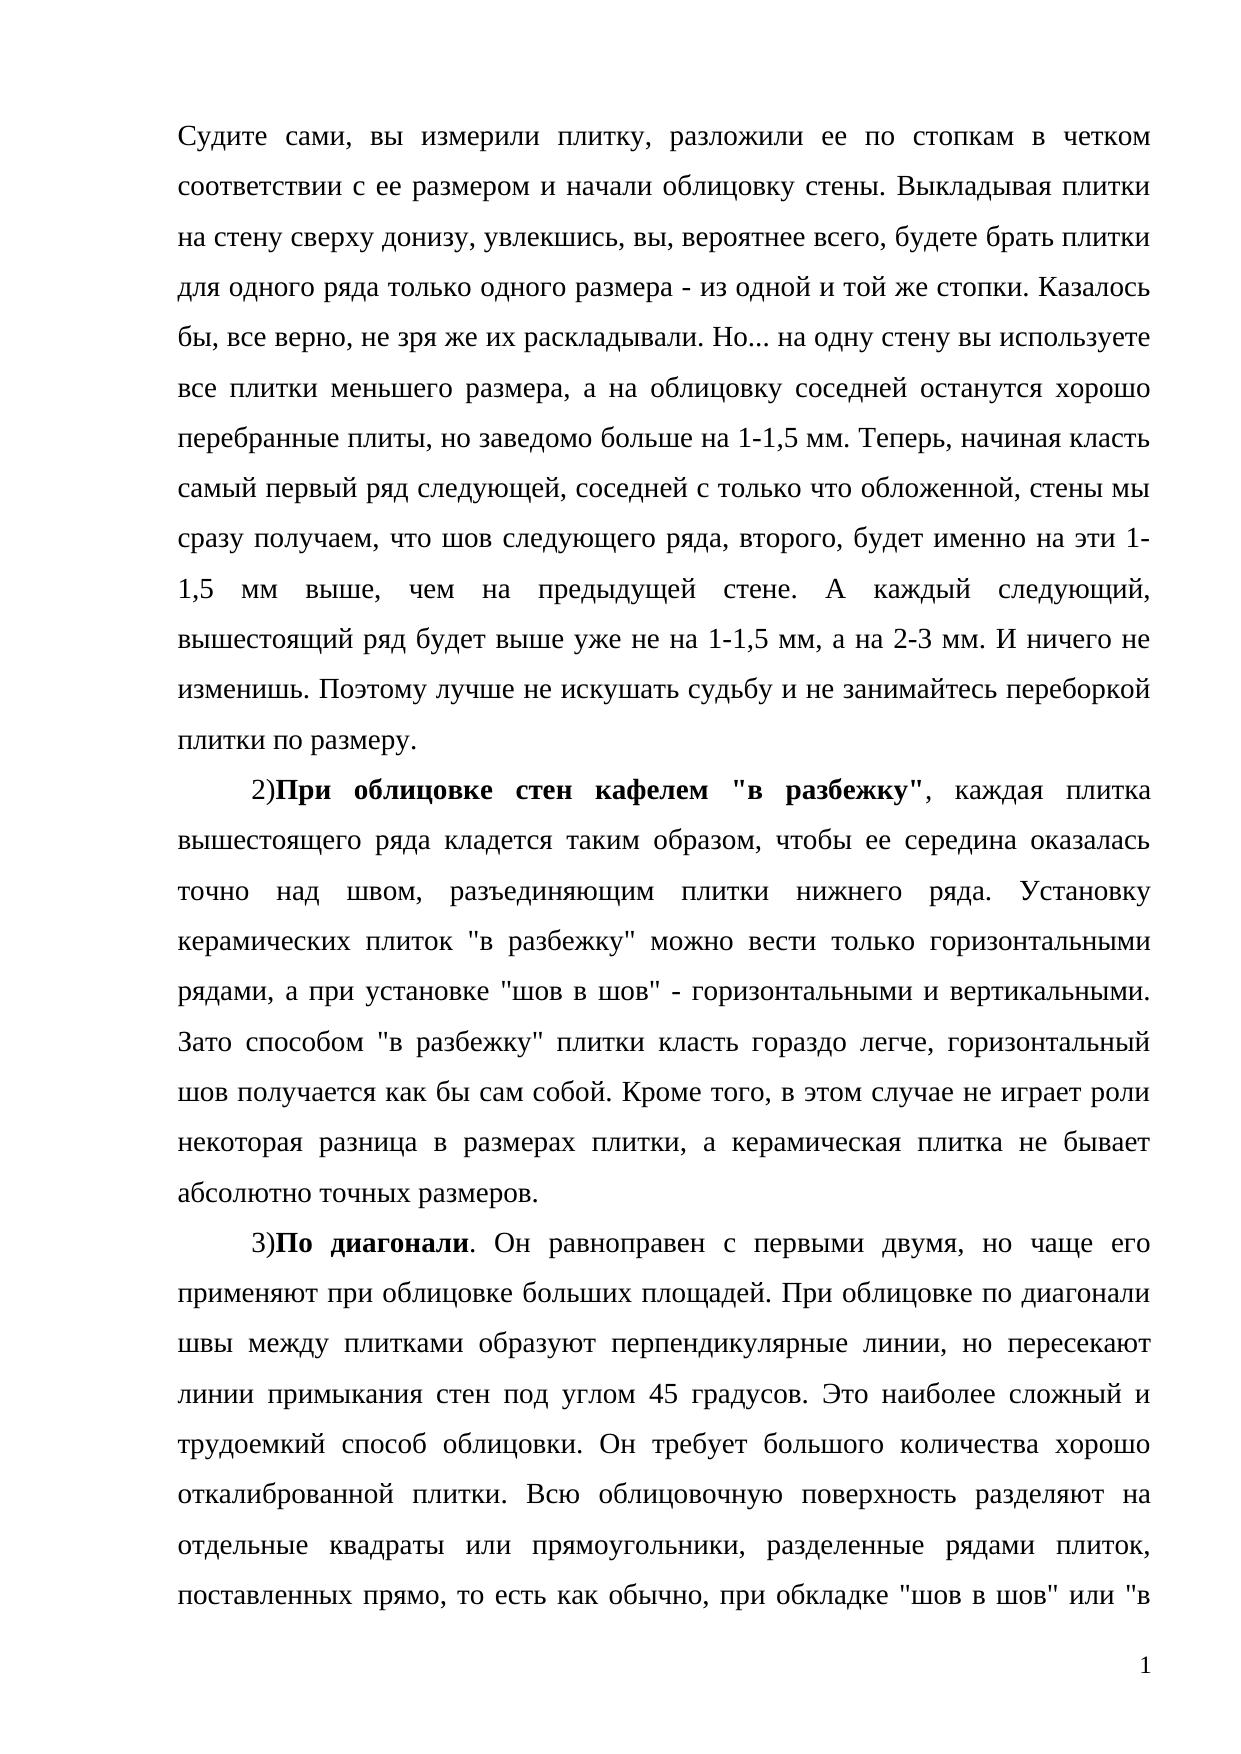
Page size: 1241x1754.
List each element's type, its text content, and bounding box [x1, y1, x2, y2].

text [177, 118, 1152, 755]
text 2)При облицовке стен кафелем "в разбежку", каждая плитка вышестоящего ряда кладется таким образом, чтобы ее середина оказалась точно над швом, разъединяющим плитки нижнего ряда. Установку керамических плиток "в разбежку" можно вести только горизонтальными рядами, а при установке "шов в шов" - горизонтальными и вертикальными. Зато способом "в разбежку" плитки класть гораздо легче, горизонтальный шов получается как бы сам собой. Кроме того, в этом случае не играет роли некоторая разница в размерах плитки, а керамическая плитка не бывает абсолютно точных размеров. [177, 772, 1152, 1208]
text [177, 1225, 1152, 1611]
